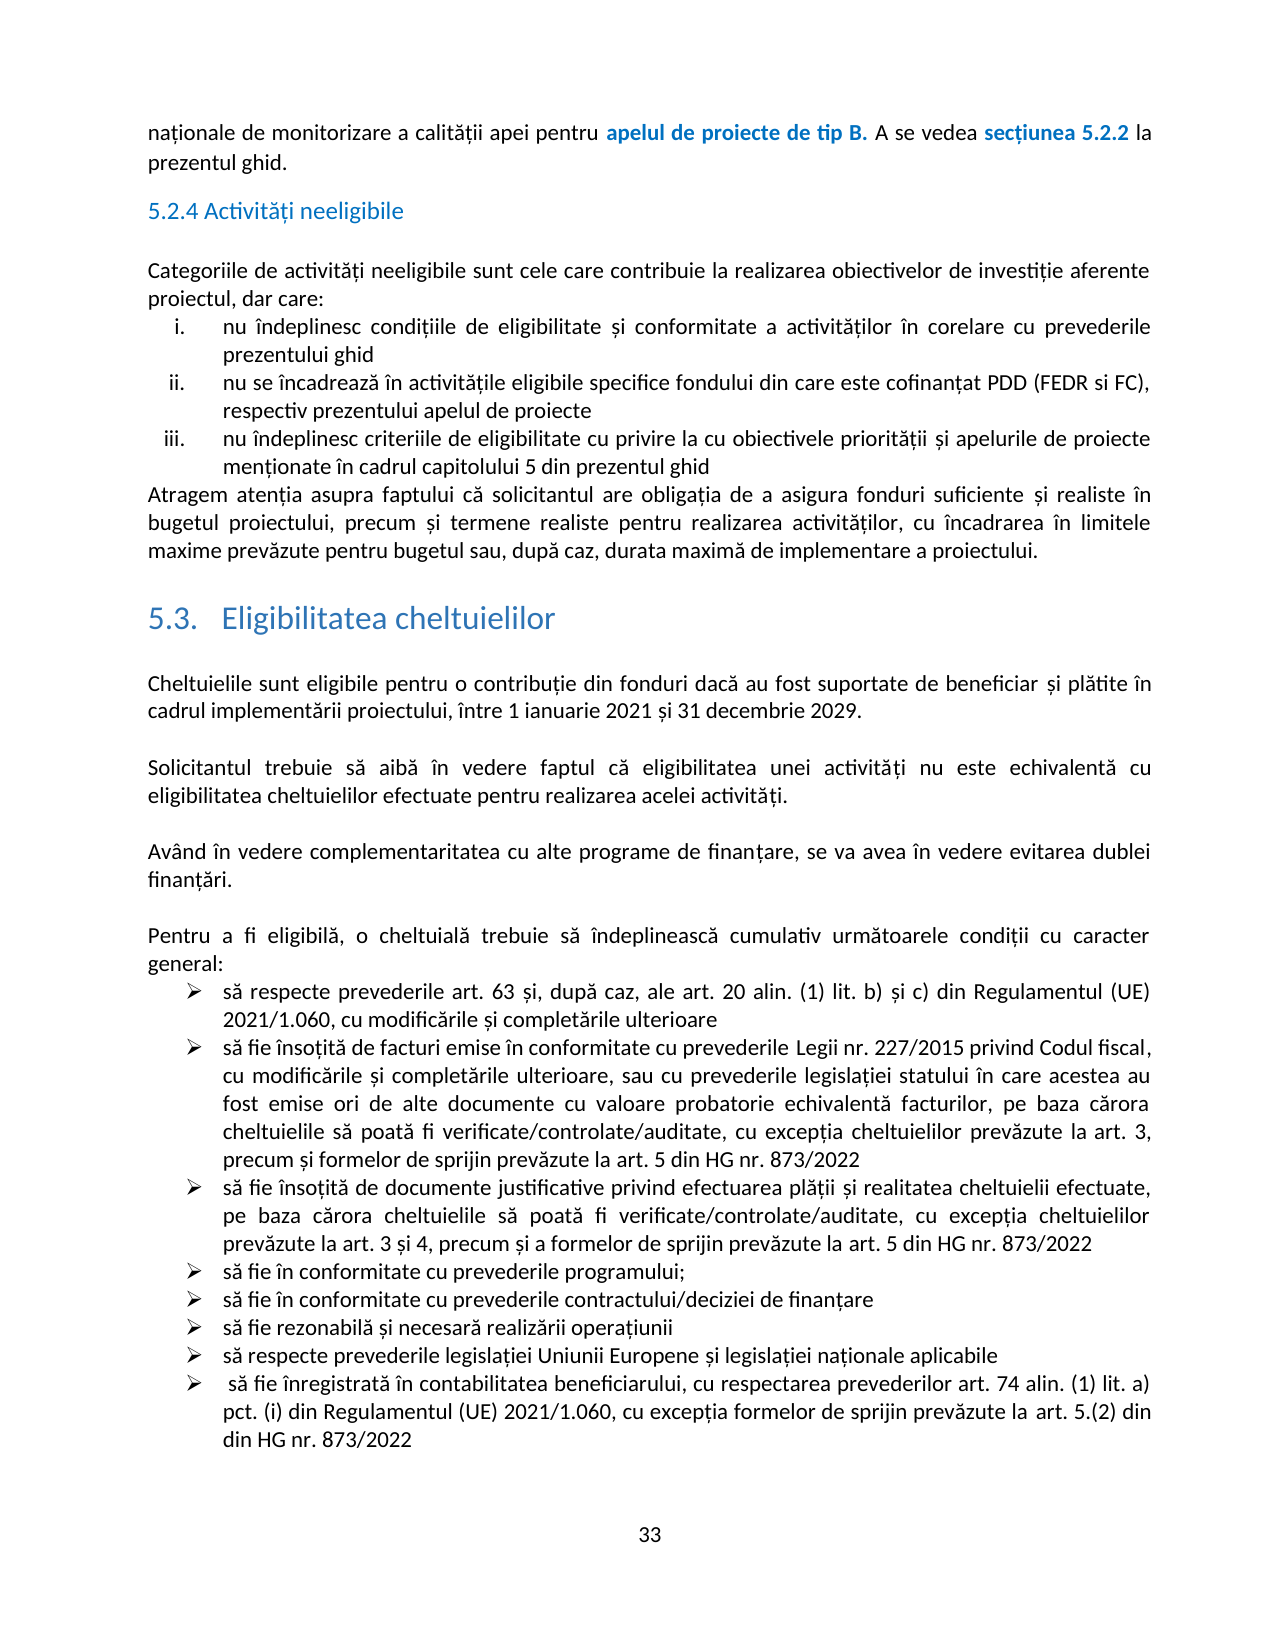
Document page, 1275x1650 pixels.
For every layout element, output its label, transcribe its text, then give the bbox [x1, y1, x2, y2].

text Atragem atenția asupra faptului că solicitantul are obligația de a asigura fonduri suficiente și realiste în bugetul proiectului, precum și termene realiste pentru realizarea activităților, cu încadrarea în limitele maxime prevăzute pentru bugetul sau, după caz, durata maximă de implementare a proiectului. [148, 480, 1152, 564]
text Cheltuielile sunt eligibile pentru o contribuție din fonduri dacă au fost suportate de beneficiar și plătite în cadrul implementării proiectului, între 1 ianuarie 2021 și 31 decembrie 2029. [148, 669, 1152, 725]
list nu îndeplinesc criteriile de eligibilitate cu privire la cu obiectivele priorității și apelurile de proiecte menționate în cadrul capitolului 5 din prezentul ghid [185, 424, 1152, 480]
list să fie în conformitate cu prevederile contractului/deciziei de finanțare [185, 1285, 1152, 1313]
list să fie în conformitate cu prevederile programului; [185, 1257, 1152, 1285]
subtitle 5.3. Eligibilitatea cheltuielilor [148, 597, 1152, 637]
text Categoriile de activități neeligibile sunt cele care contribuie la realizarea obiectivelor de investiție aferente proiectul, dar care: [148, 256, 1152, 312]
list să fie însoțită de facturi emise în conformitate cu prevederile Legii nr. 227/2015 privind Codul fiscal, cu modificările și completările ulterioare, sau cu prevederile legislației statului în care acestea au fost emise ori de alte documente cu valoare probatorie echivalentă facturilor, pe baza cărora cheltuielile să poată fi verificate/controlate/auditate, cu excepția cheltuielilor prevăzute la art. 3, precum și formelor de sprijin prevăzute la art. 5 din HG nr. 873/2022 [185, 1033, 1152, 1173]
list să fie înregistrată în contabilitatea beneficiarului, cu respectarea prevederilor art. 74 alin. (1) lit. a) pct. (i) din Regulamentul (UE) 2021/1.060, cu excepția formelor de sprijin prevăzute la art. 5.(2) din din HG nr. 873/2022 [185, 1369, 1152, 1453]
list nu se încadrează în activitățile eligibile specifice fondului din care este cofinanțat PDD (FEDR si FC), respectiv prezentului apelul de proiecte [185, 368, 1152, 424]
text Solicitantul trebuie să aibă în vedere faptul că eligibilitatea unei activităţi nu este echivalentă cu eligibilitatea cheltuielilor efectuate pentru realizarea acelei activităţi. [148, 753, 1152, 809]
list să fie însoțită de documente justificative privind efectuarea plății și realitatea cheltuielii efectuate, pe baza cărora cheltuielile să poată fi verificate/controlate/auditate, cu excepția cheltuielilor prevăzute la art. 3 și 4, precum și a formelor de sprijin prevăzute la art. 5 din HG nr. 873/2022 [185, 1173, 1152, 1257]
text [148, 118, 1152, 176]
list nu îndeplinesc condițiile de eligibilitate și conformitate a activităților în corelare cu prevederile prezentului ghid [185, 312, 1152, 368]
list să respecte prevederile art. 63 și, după caz, ale art. 20 alin. (1) lit. b) și c) din Regulamentul (UE) 2021/1.060, cu modificările și completările ulterioare [185, 977, 1152, 1033]
list să fie rezonabilă și necesară realizării operațiunii [185, 1313, 1152, 1341]
text Pentru a fi eligibilă, o cheltuială trebuie să îndeplinească cumulativ următoarele condiții cu caracter general: [148, 921, 1152, 977]
subtitle 5.2.4 Activități neeligibile [148, 195, 1152, 226]
text Având în vedere complementaritatea cu alte programe de finanţare, se va avea în vedere evitarea dublei finanţări. [148, 837, 1152, 893]
list să respecte prevederile legislației Uniunii Europene și legislației naționale aplicabile [185, 1341, 1152, 1369]
